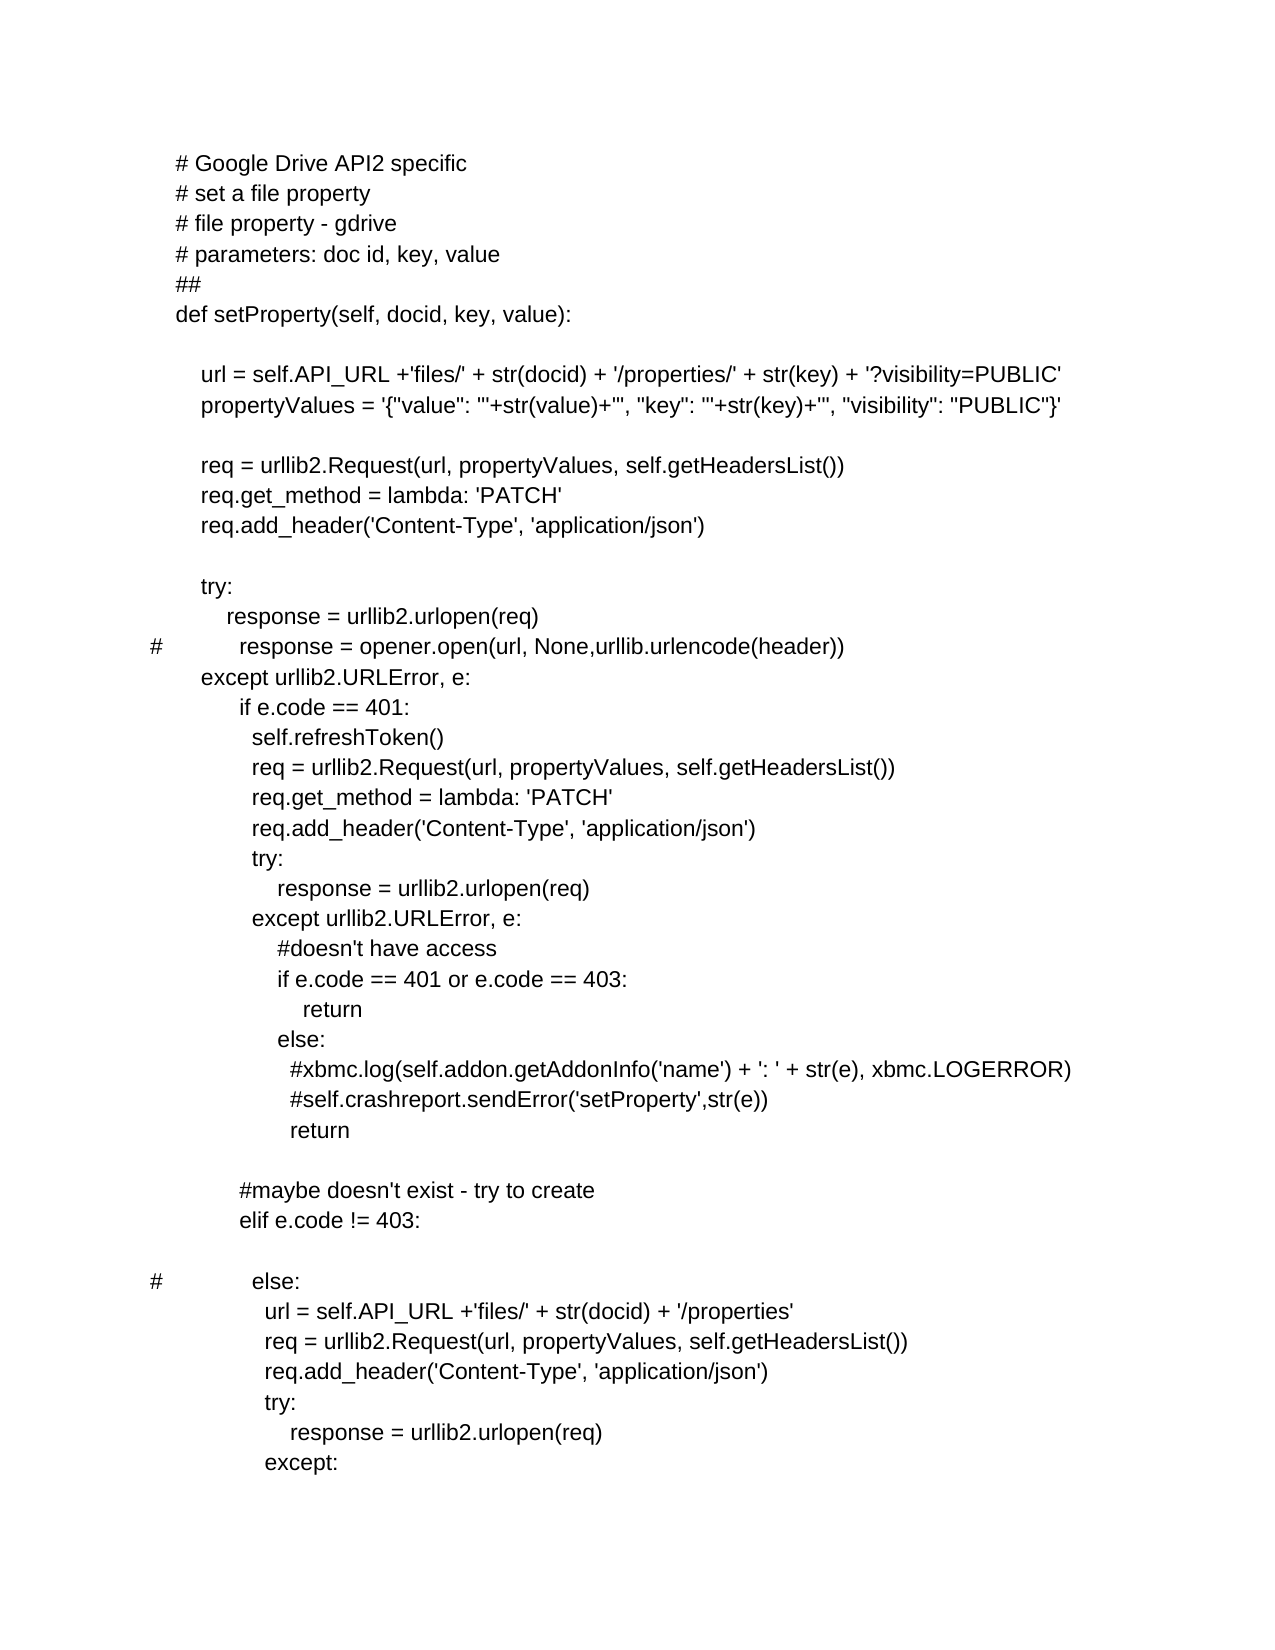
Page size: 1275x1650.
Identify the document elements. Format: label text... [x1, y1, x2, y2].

text req = urllib2.Request(url, propertyValues, self.getHeadersList()) [150, 452, 1125, 478]
text try: [150, 845, 1125, 871]
text propertyValues = '{"value": "'+str(value)+'", "key": "'+str(key)+'", "visibility": "PUBLIC"}' [150, 392, 1125, 418]
text url = self.API_URL +'files/' + str(docid) + '/properties/' + str(key) + '?visibility=PUBLIC' [150, 361, 1125, 388]
text self.refreshToken() [150, 724, 1125, 750]
text return [150, 1117, 1125, 1143]
text response = urllib2.urlopen(req) [150, 875, 1125, 901]
text if e.code == 401 or e.code == 403: [150, 966, 1125, 992]
text req.get_method = lambda: 'PATCH' [150, 784, 1125, 811]
text # response = opener.open(url, None,urllib.urlencode(header)) [150, 633, 1125, 660]
text if e.code == 401: [150, 694, 1125, 720]
text elif e.code != 403: [150, 1207, 1125, 1234]
text req.add_header('Content-Type', 'application/json') [150, 1358, 1125, 1385]
text response = urllib2.urlopen(req) [150, 1419, 1125, 1445]
text else: [150, 1026, 1125, 1052]
text req.add_header('Content-Type', 'application/json') [150, 814, 1125, 841]
text try: [150, 1388, 1125, 1415]
text # set a file property [150, 180, 1125, 207]
text req = urllib2.Request(url, propertyValues, self.getHeadersList()) [150, 1328, 1125, 1354]
text # file property - gdrive [150, 210, 1125, 237]
text #maybe doesn't exist - try to create [150, 1177, 1125, 1203]
text #doesn't have access [150, 935, 1125, 962]
text req.get_method = lambda: 'PATCH' [150, 482, 1125, 509]
text except urllib2.URLError, e: [150, 663, 1125, 690]
text req.add_header('Content-Type', 'application/json') [150, 512, 1125, 539]
text #xbmc.log(self.addon.getAddonInfo('name') + ': ' + str(e), xbmc.LOGERROR) [150, 1056, 1125, 1083]
text # else: [150, 1268, 1125, 1294]
text except: [150, 1449, 1125, 1475]
text req = urllib2.Request(url, propertyValues, self.getHeadersList()) [150, 754, 1125, 781]
text response = urllib2.urlopen(req) [150, 603, 1125, 629]
text #self.crashreport.sendError('setProperty',str(e)) [150, 1086, 1125, 1113]
text # parameters: doc id, key, value [150, 241, 1125, 267]
text # Google Drive API2 specific [150, 150, 1125, 176]
text return [150, 996, 1125, 1022]
text def setProperty(self, docid, key, value): [150, 301, 1125, 327]
text except urllib2.URLError, e: [150, 905, 1125, 932]
text ## [150, 271, 1125, 297]
text url = self.API_URL +'files/' + str(docid) + '/properties' [150, 1298, 1125, 1324]
text try: [150, 573, 1125, 599]
